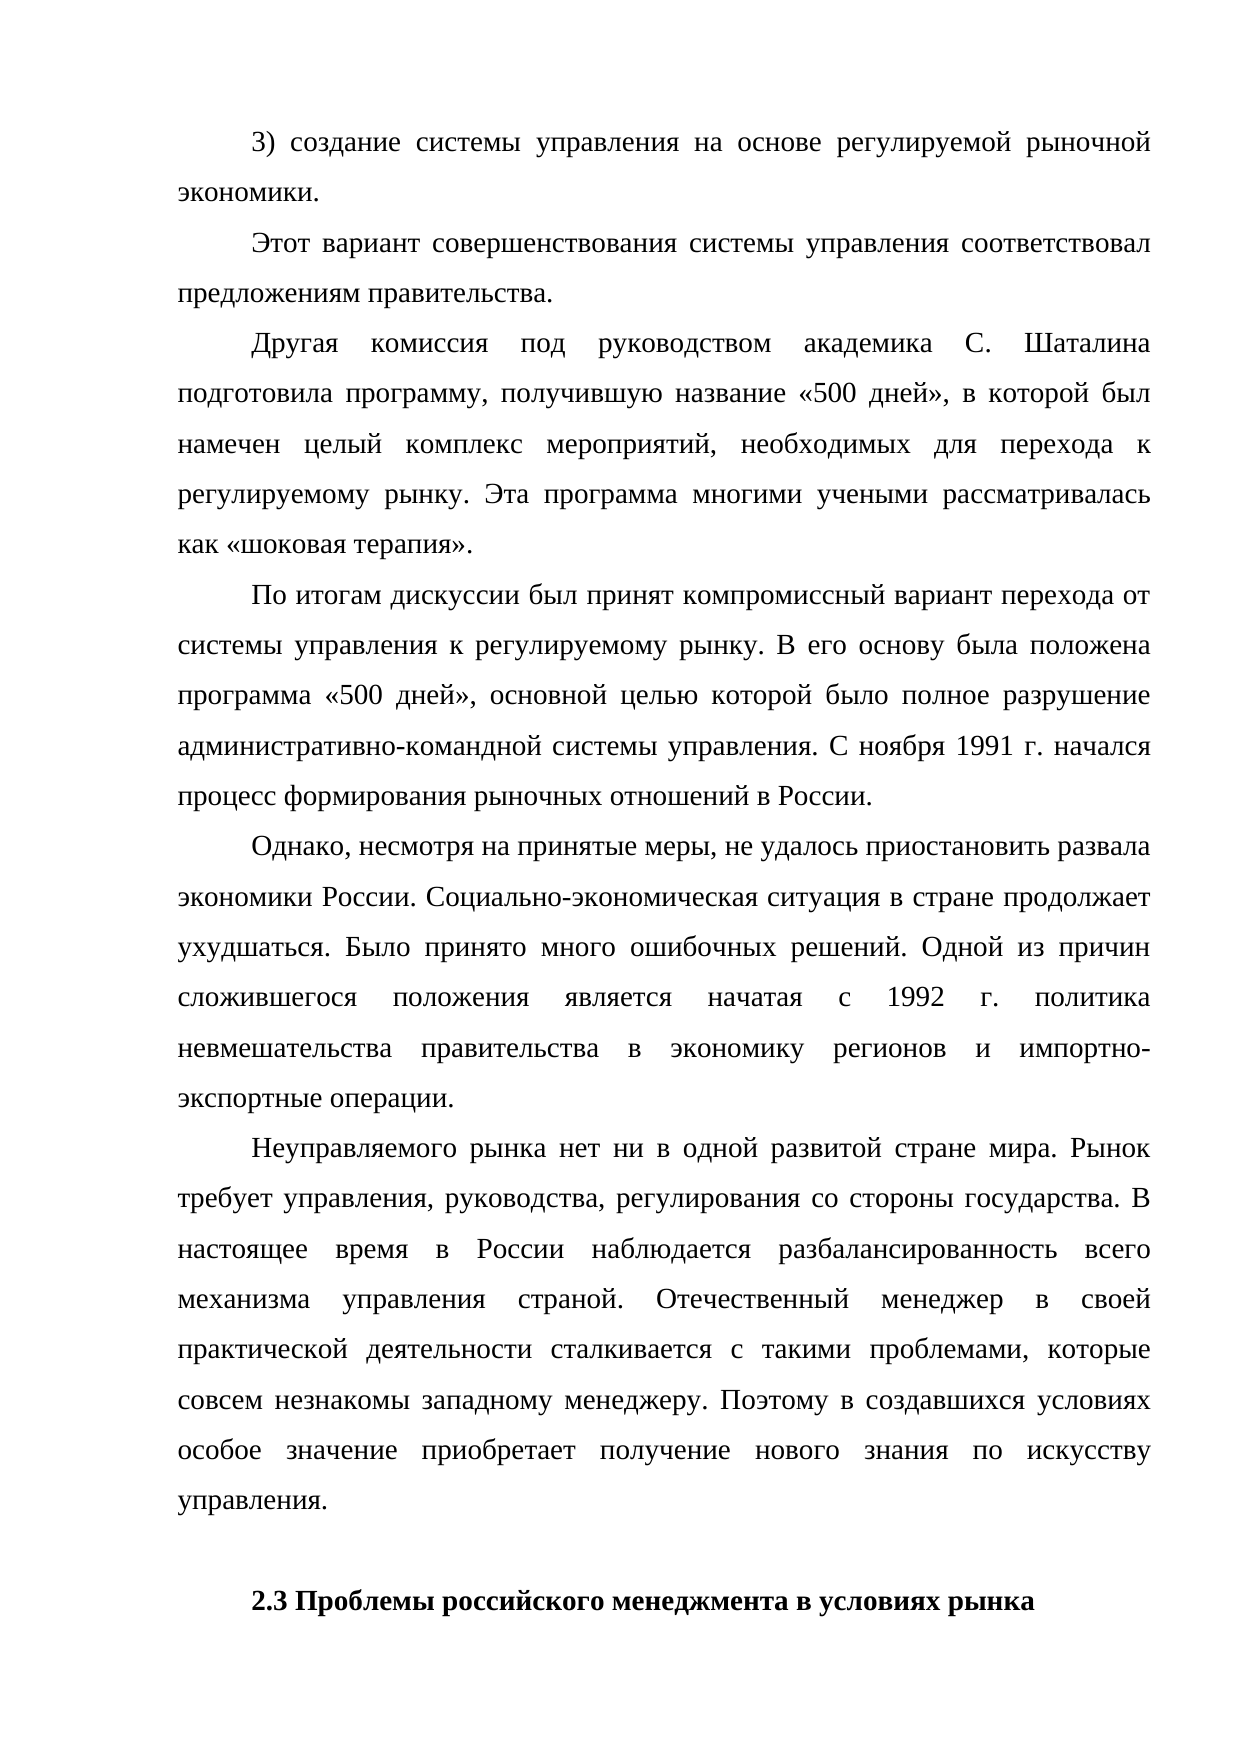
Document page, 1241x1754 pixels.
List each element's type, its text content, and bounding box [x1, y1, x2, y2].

text Неуправляемого рынка нет ни в одной развитой стране мира. Рынок требует управления, руководства, регулирования со стороны государства. В настоящее время в России наблюдается разбалансированность всего механизма управления страной. Отечественный менеджер в своей практической деятельности сталкивается с такими проблемами, которые совсем незнакомы западному менеджеру. Поэтому в создавшихся условиях особое значение приобретает получение нового знания по искусству управления. [177, 1130, 1152, 1516]
text 2.3 Проблемы российского менеджмента в условиях рынка [177, 1583, 1152, 1617]
text 3) создание системы управления на основе регулируемой рыночной экономики. [177, 124, 1152, 208]
text Этот вариант совершенствования системы управления соответствовал предложениям правительства. [177, 225, 1152, 308]
text Другая комиссия под руководством академика С. Шаталина подготовила программу, получившую название «500 дней», в которой был намечен целый комплекс мероприятий, необходимых для перехода к регулируемому рынку. Эта программа многими учеными рассматривалась как «шоковая терапия». [177, 325, 1152, 560]
text Однако, несмотря на принятые меры, не удалось приостановить развала экономики России. Социально-экономическая ситуация в стране продолжает ухудшаться. Было принято много ошибочных решений. Одной из причин сложившегося положения является начатая с 1992 г. политика невмешательства правительства в экономику регионов и импортно-экспортные операции. [177, 828, 1152, 1113]
text По итогам дискуссии был принят компромиссный вариант перехода от системы управления к регулируемому рынку. В его основу была положена программа «500 дней», основной целью которой было полное разрушение административно-командной системы управления. С ноября 1991 г. начался процесс формирования рыночных отношений в России. [177, 577, 1152, 812]
